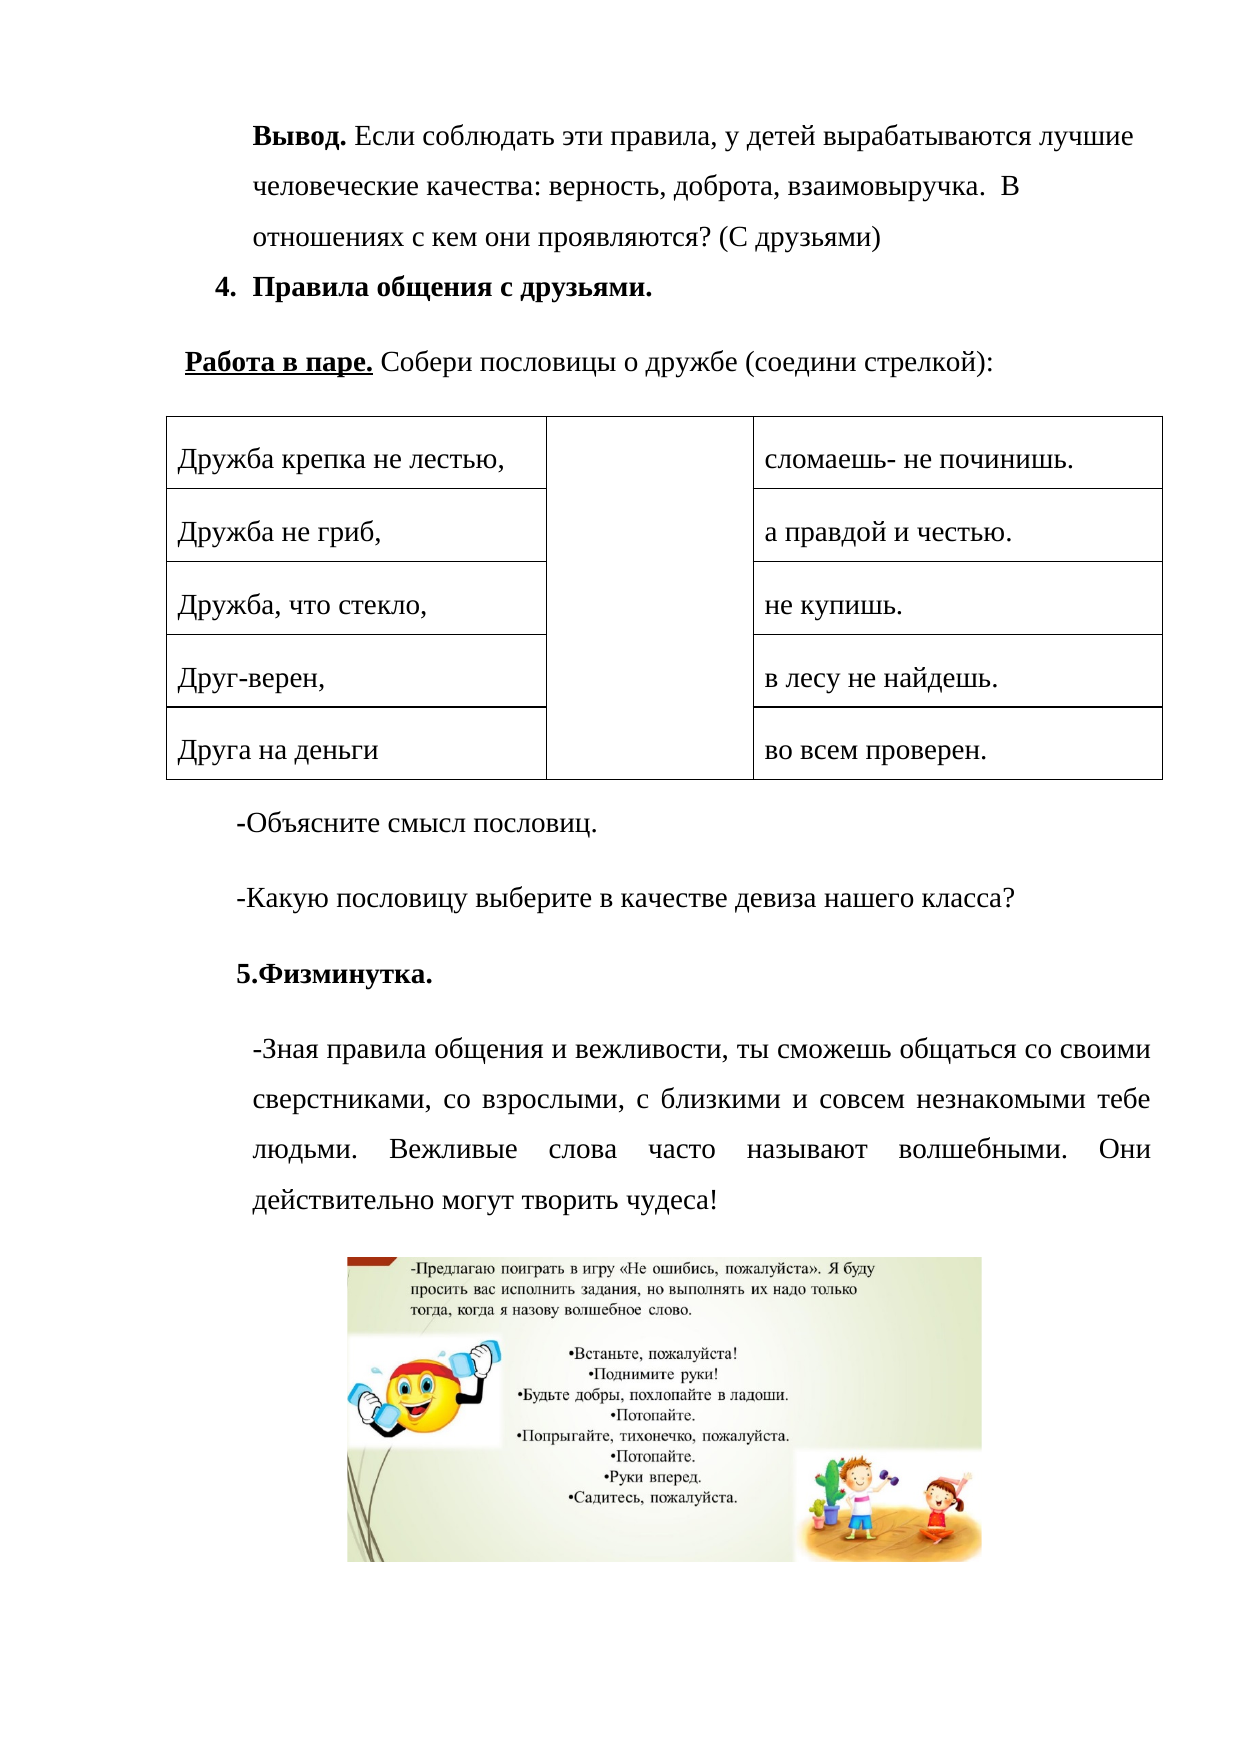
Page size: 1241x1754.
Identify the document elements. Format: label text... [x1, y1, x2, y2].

table_cell не купишь. [754, 562, 1162, 634]
list Правила общения с друзьями. [215, 269, 1152, 303]
table_cell в лесу не найдешь. [754, 635, 1162, 706]
picture [347, 1257, 982, 1562]
text -Объясните смысл пословиц. [236, 805, 1152, 839]
table_cell Дружба, что стекло, [167, 562, 546, 634]
table_header Дружба крепка не лестью, [167, 417, 546, 488]
text Работа в паре. Собери пословицы о дружбе (соедини стрелкой): [177, 344, 1152, 378]
list -Зная правила общения и вежливости, ты сможешь общаться со своими сверстниками, со взрослыми, с близкими и совсем незнакомыми тебе людьми. Вежливые слова часто называют волшебными. Они действительно могут творить чудеса! [252, 1031, 1152, 1216]
table_cell Друга на деньги [167, 708, 546, 779]
table_cell во всем проверен. [754, 708, 1162, 779]
list Вывод. Если соблюдать эти правила, у детей вырабатываются лучшие человеческие качества: верность, доброта, взаимовыручка. В отношениях с кем они проявляются? (С друзьями) [252, 118, 1152, 252]
table_cell Дружба не гриб, [167, 489, 546, 561]
table_cell а правдой и честью. [754, 489, 1162, 561]
table_header [547, 417, 753, 779]
table_header сломаешь- не починишь. [754, 417, 1162, 488]
text 5.Физминутка. [236, 956, 1152, 989]
table_cell Друг-верен, [167, 635, 546, 706]
text -Какую пословицу выберите в качестве девиза нашего класса? [236, 880, 1152, 914]
